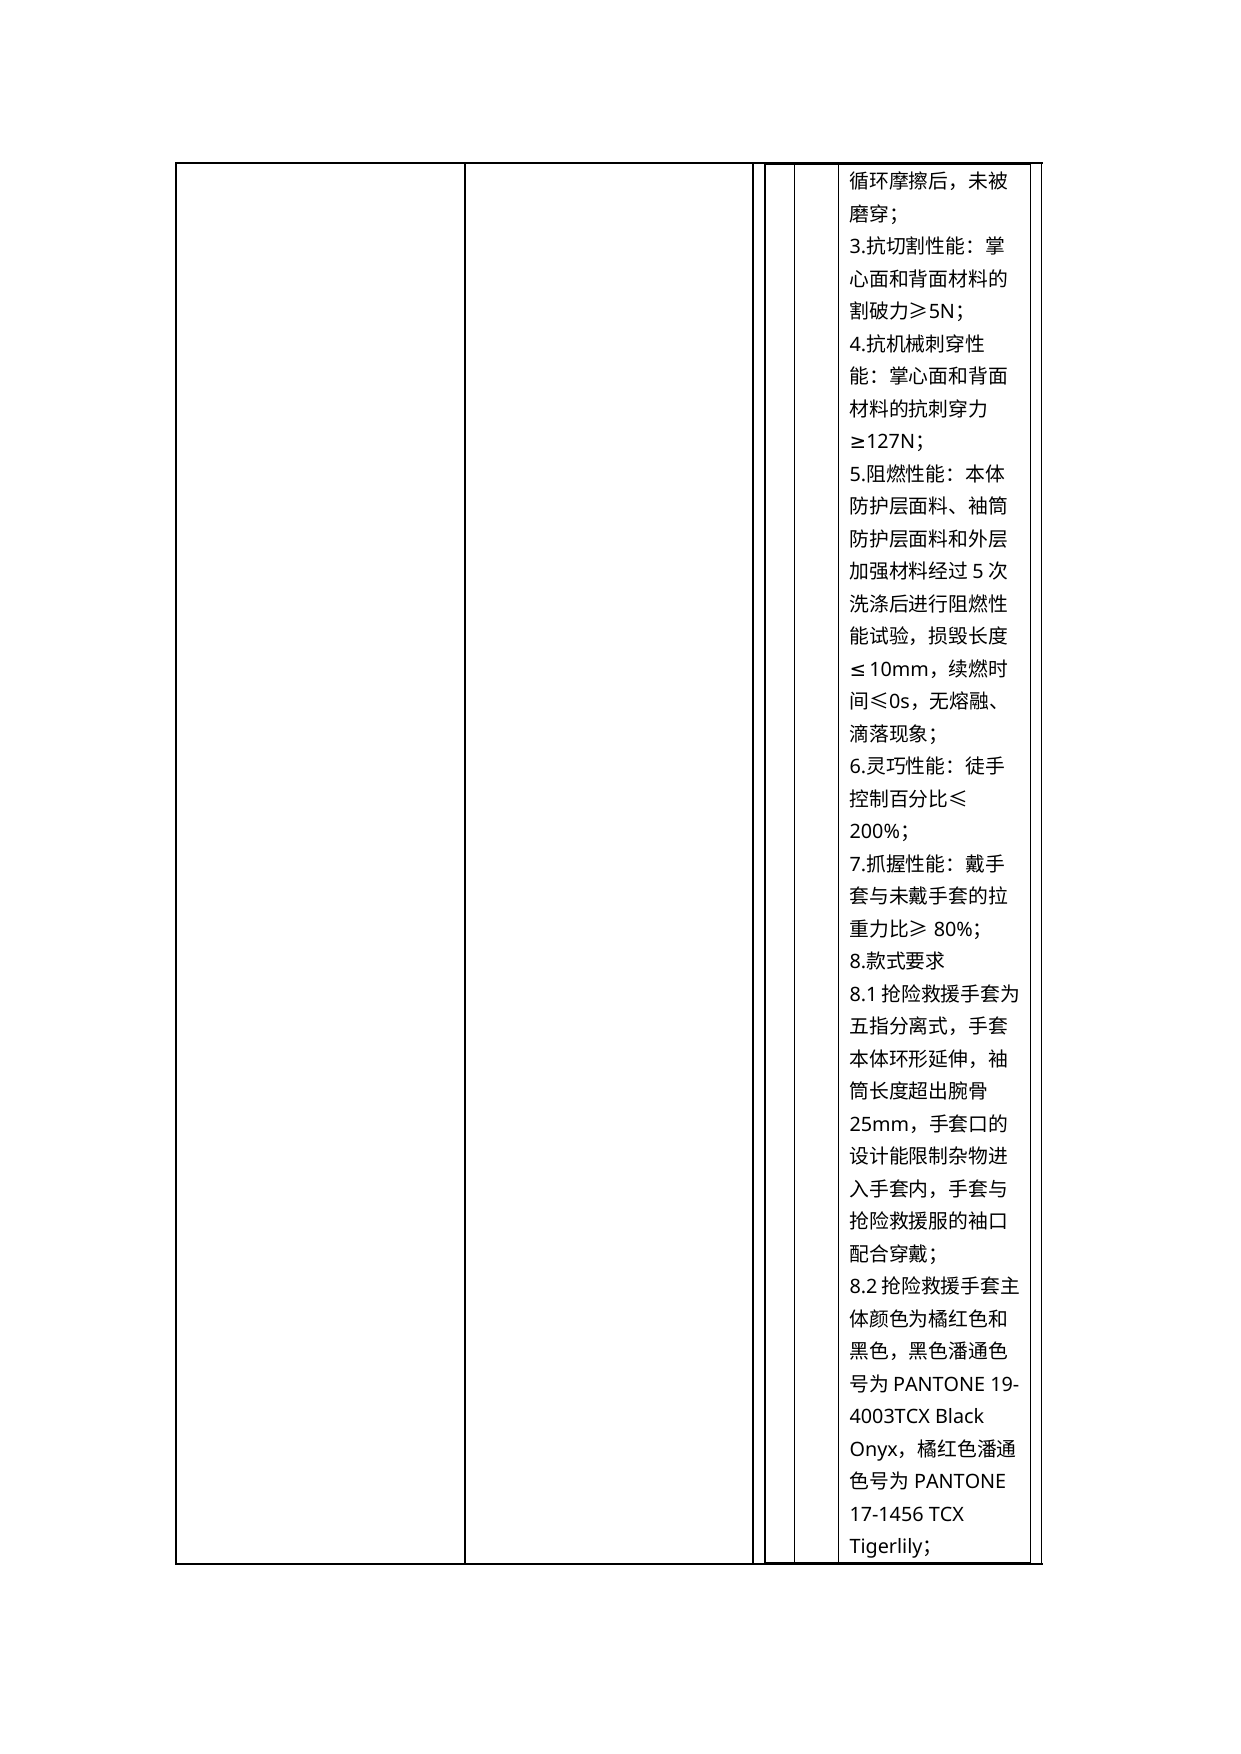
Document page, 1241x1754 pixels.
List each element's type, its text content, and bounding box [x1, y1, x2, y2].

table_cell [766, 165, 794, 1562]
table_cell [795, 165, 838, 1562]
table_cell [839, 165, 1030, 1562]
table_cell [1031, 164, 1041, 1563]
table_cell [466, 164, 752, 1563]
table_cell 1 [177, 164, 464, 1563]
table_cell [754, 164, 764, 1563]
